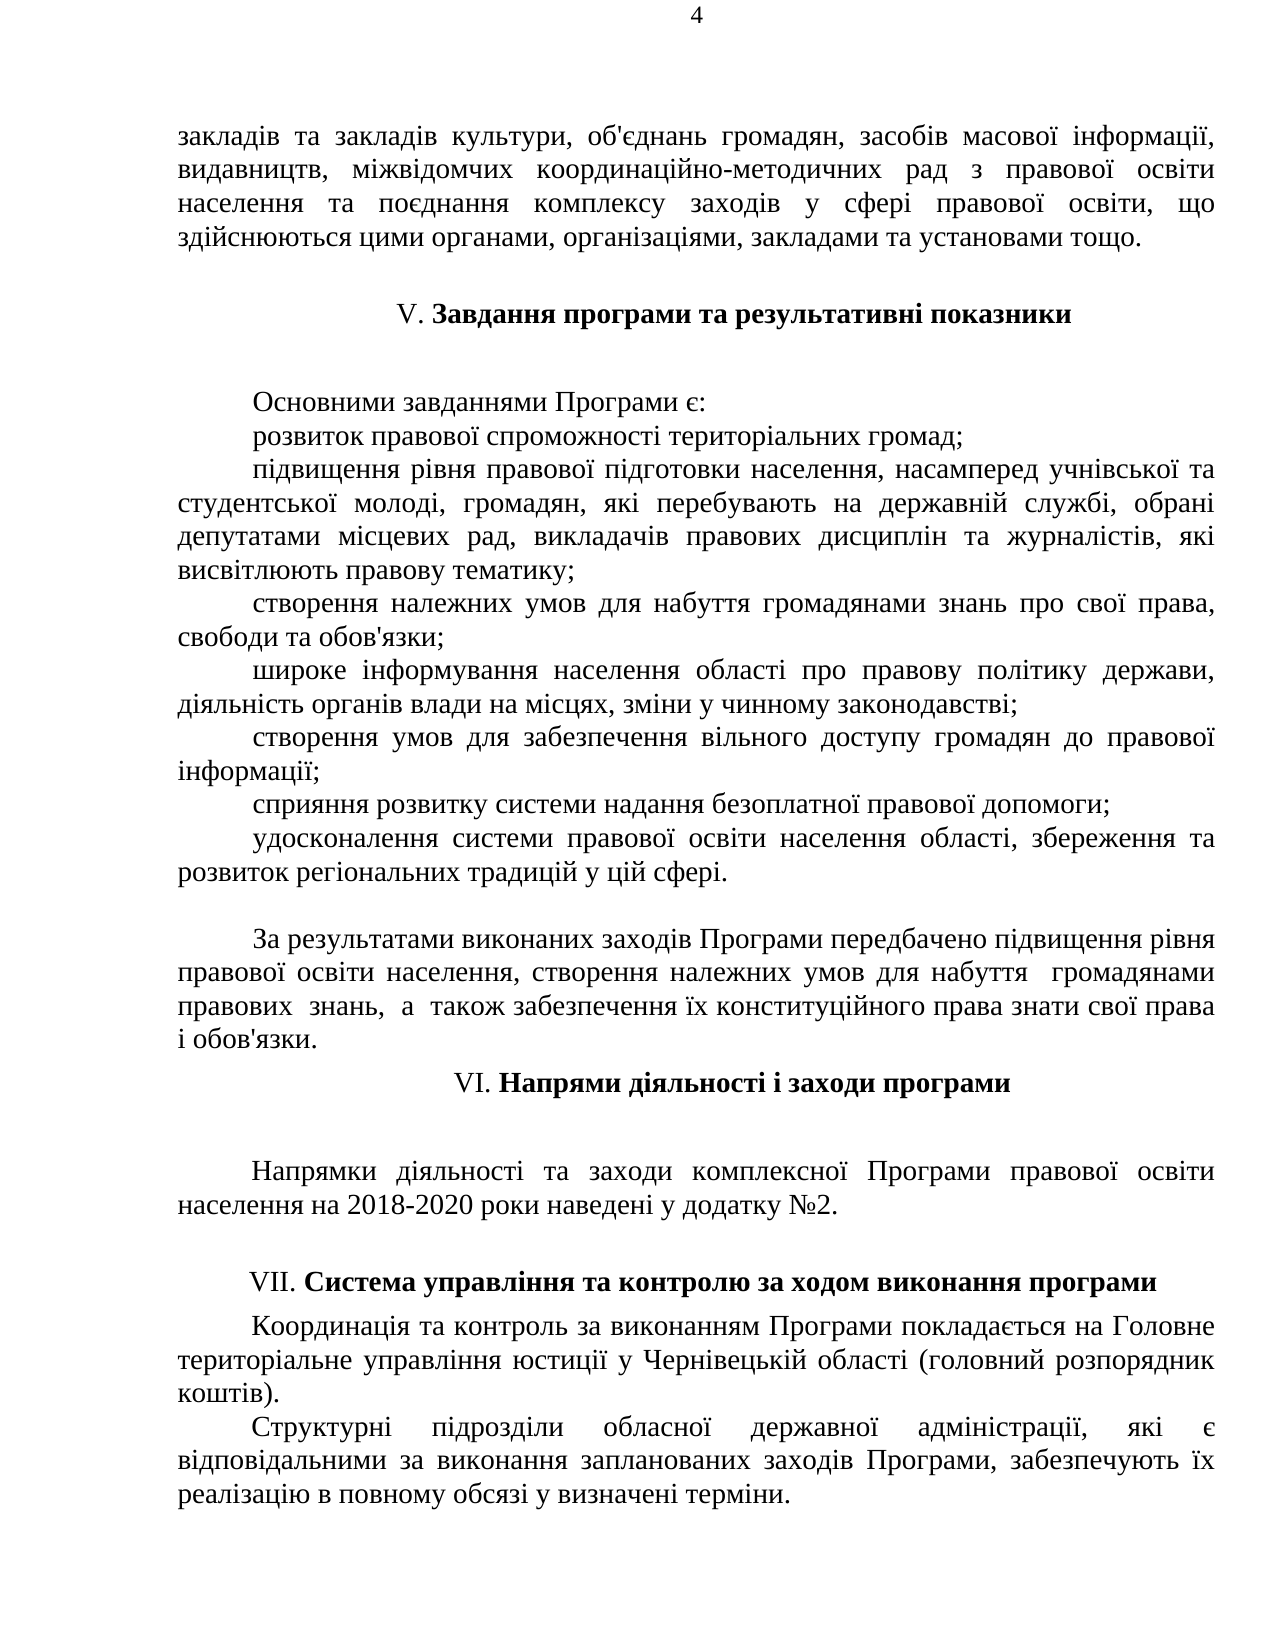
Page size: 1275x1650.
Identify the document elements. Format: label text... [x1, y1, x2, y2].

text удосконалення системи правової освіти населення області, збереження та розвиток регіональних традицій у цій сфері. [177, 820, 1216, 887]
text створення умов для забезпечення вільного доступу громадян до правової інформації; [177, 719, 1216, 787]
text За результатами виконаних заходів Програми передбачено підвищення рівня правової освіти населення, створення належних умов для набуття громадянами правових знань, а також забезпечення їх конституційного права знати свої права і обов'язки. [177, 921, 1216, 1055]
text підвищення рівня правової підготовки населення, насамперед учнівської та студентської молоді, громадян, які перебувають на державній службі, обрані депутатами місцевих рад, викладачів правових дисциплін та журналістів, які висвітлюють правову тематику; [177, 451, 1216, 585]
text V. Завдання програми та результативні показники [177, 296, 1216, 330]
text VI. Напрями діяльності і заходи програми [177, 1065, 1216, 1099]
text Структурні підрозділи обласної державної адміністрації, які є відповідальними за виконання запланованих заходів Програми, забезпечують їх реалізацію в повному обсязі у визначені терміни. [177, 1409, 1216, 1509]
text Основними завданнями Програми є: [177, 384, 1216, 418]
text Координація та контроль за виконанням Програми покладається на Головне територіальне управління юстиції у Чернівецькій області (головний розпорядник коштів). [177, 1308, 1216, 1409]
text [177, 118, 1216, 252]
text Напрямки діяльності та заходи комплексної Програми правової освіти населення на 2018-2020 роки наведені у додатку №2. [177, 1153, 1216, 1220]
text сприяння розвитку системи надання безоплатної правової допомоги; [177, 787, 1216, 820]
text розвиток правової спроможності територіальних громад; [177, 418, 1216, 451]
text VII. Система управління та контролю за ходом виконання програми [177, 1264, 1216, 1298]
text широке інформування населення області про правову політику держави, діяльність органів влади на місцях, зміни у чинному законодавстві; [177, 652, 1216, 719]
text створення належних умов для набуття громадянами знань про свої права, свободи та обов'язки; [177, 585, 1216, 652]
